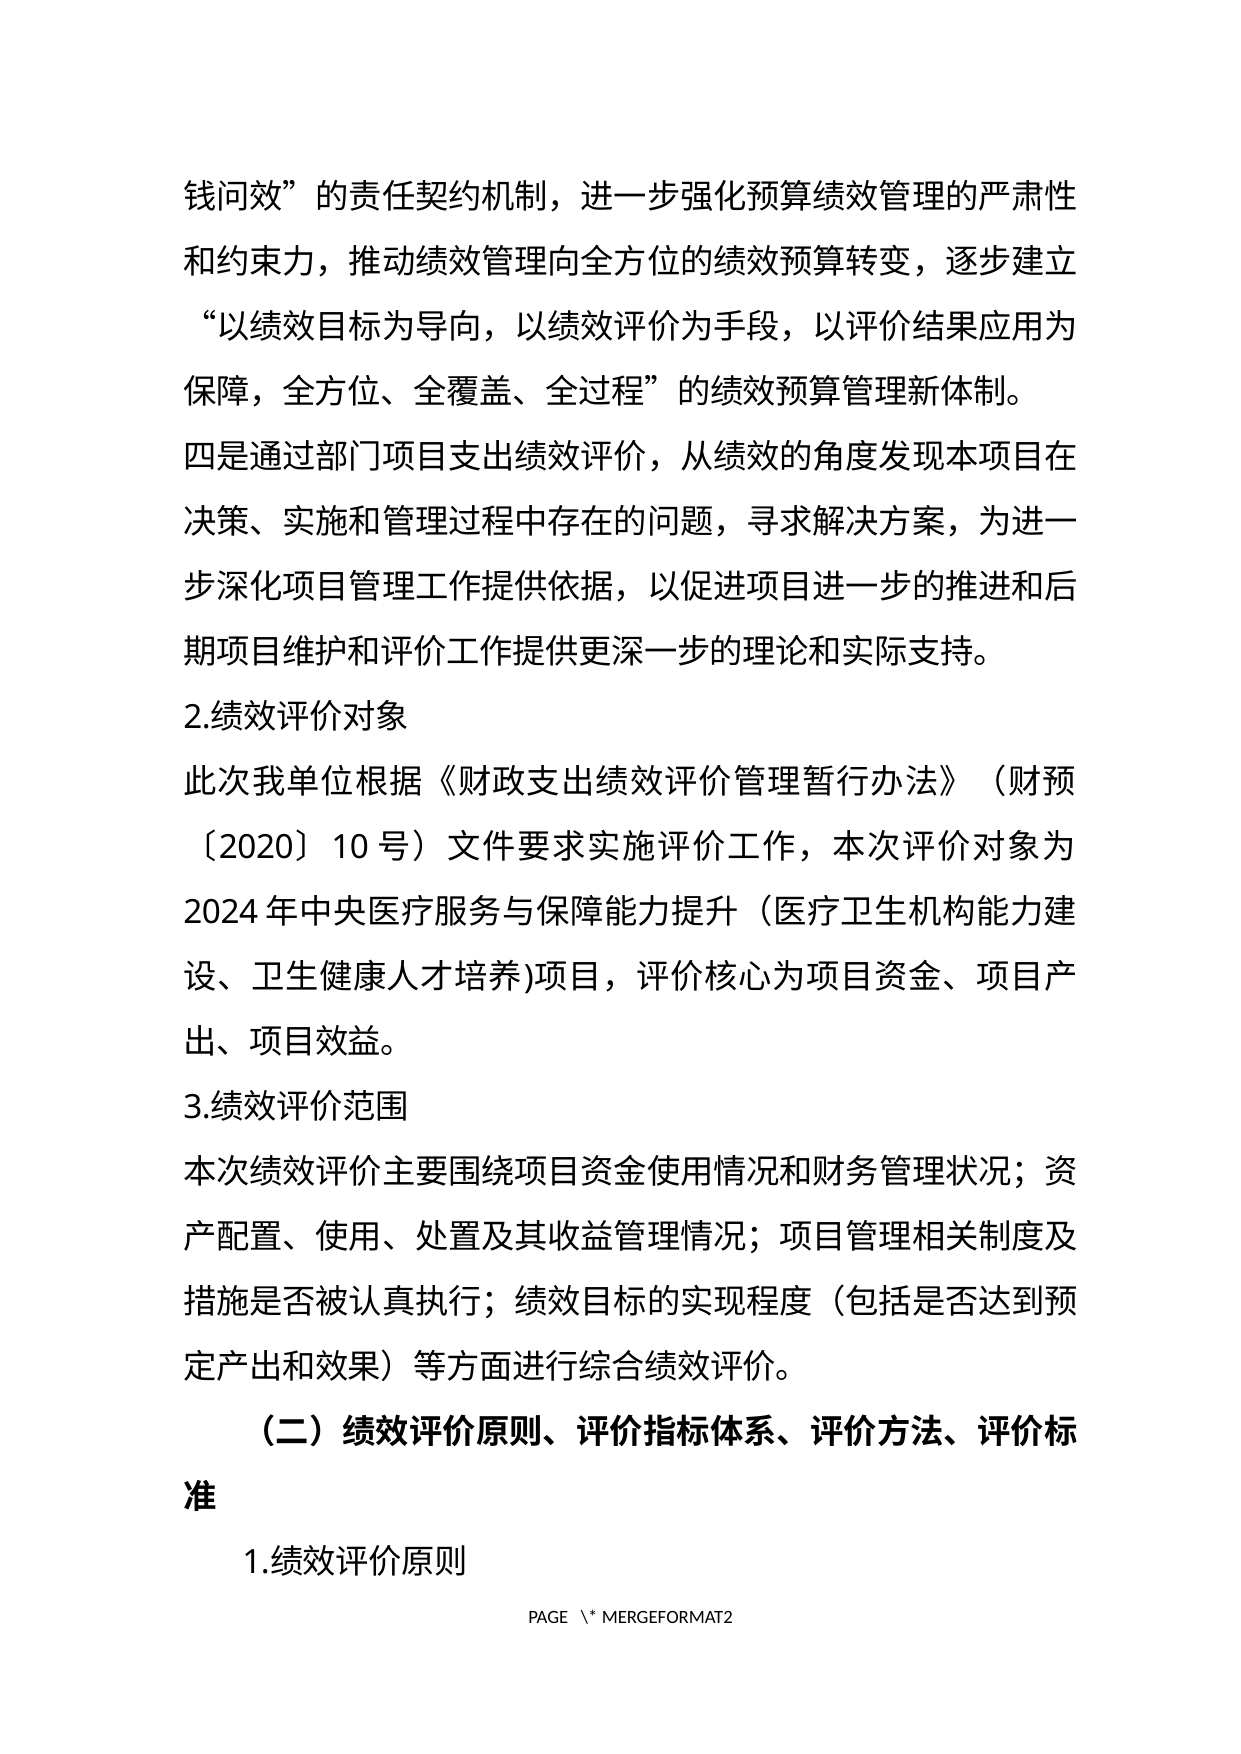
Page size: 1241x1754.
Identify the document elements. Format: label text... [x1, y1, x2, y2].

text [183, 162, 1078, 1397]
text （二）绩效评价原则、评价指标体系、评价方法、评价标准 [183, 1397, 1078, 1527]
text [183, 1527, 1078, 1592]
